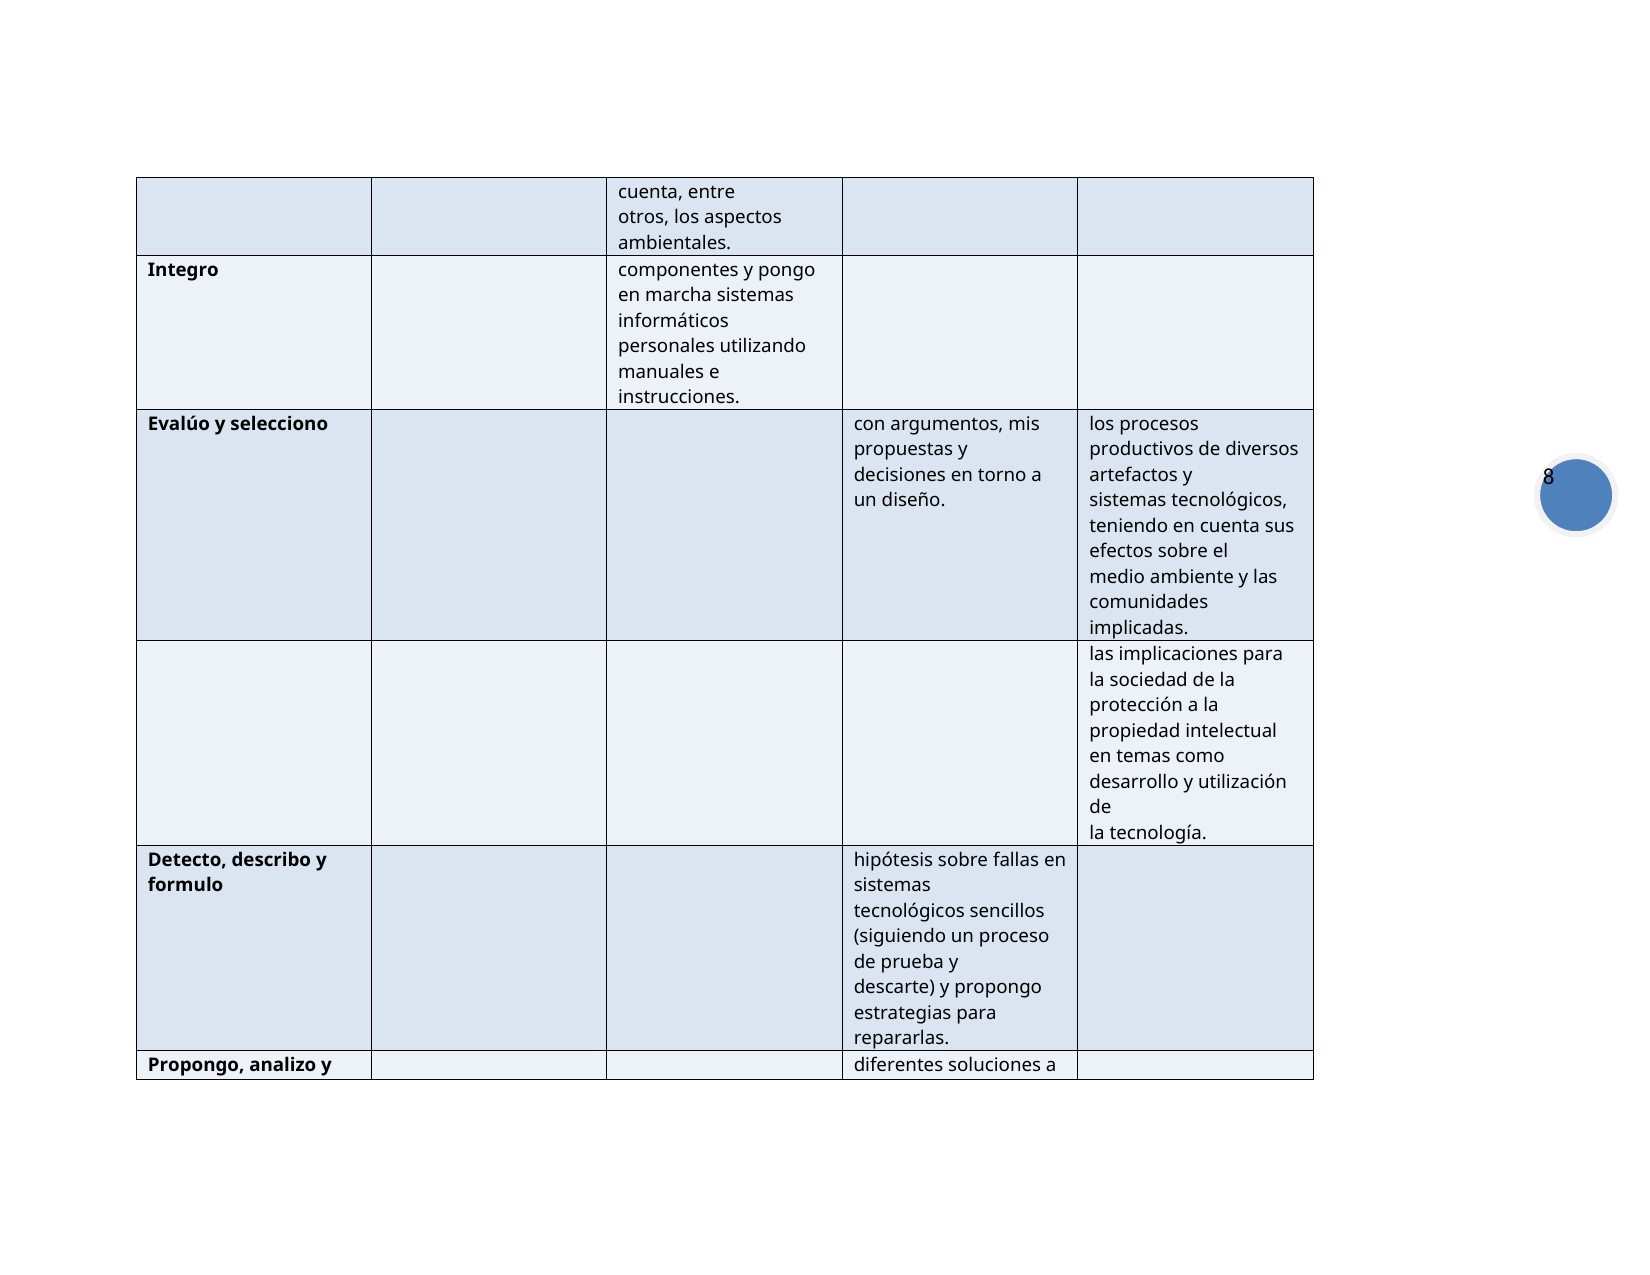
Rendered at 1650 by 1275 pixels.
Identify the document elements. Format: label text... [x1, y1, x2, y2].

table_cell Integro [137, 256, 371, 409]
table_cell [372, 641, 606, 845]
table_cell [137, 178, 371, 255]
table_cell [607, 846, 842, 1050]
table_cell [843, 178, 1077, 255]
table_cell [1078, 178, 1313, 255]
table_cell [607, 178, 842, 255]
table_cell con argumentos, mis propuestas y decisiones en torno a un diseño. [843, 410, 1077, 640]
table_cell [843, 641, 1077, 845]
table_cell las implicaciones para la sociedad de la protección a la propiedad intelectual en temas como desarrollo y utilización de la tecnología. [1078, 641, 1313, 845]
table_cell [607, 410, 842, 640]
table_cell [137, 1051, 371, 1079]
table_cell [137, 641, 371, 845]
table_cell [607, 641, 842, 845]
table_cell [372, 846, 606, 1050]
table_cell [843, 256, 1077, 409]
table_cell Detecto, describo y formulo [137, 846, 371, 1050]
table_cell Evalúo y selecciono [137, 410, 371, 640]
table_cell [1078, 846, 1313, 1050]
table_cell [843, 1051, 1077, 1079]
table_cell [372, 1051, 606, 1079]
table_cell [1078, 1051, 1313, 1079]
table_cell hipótesis sobre fallas en sistemas tecnológicos sencillos (siguiendo un proceso de prueba y descarte) y propongo estrategias para repararlas. [843, 846, 1077, 1050]
table_cell [372, 410, 606, 640]
table_cell [607, 1051, 842, 1079]
table_cell [372, 178, 606, 255]
table_cell componentes y pongo en marcha sistemas informáticos personales utilizando manuales e instrucciones. [607, 256, 842, 409]
table_cell [1078, 256, 1313, 409]
table_cell los procesos productivos de diversos artefactos y sistemas tecnológicos, teniendo en cuenta sus efectos sobre el medio ambiente y las comunidades implicadas. [1078, 410, 1313, 640]
table_cell [372, 256, 606, 409]
